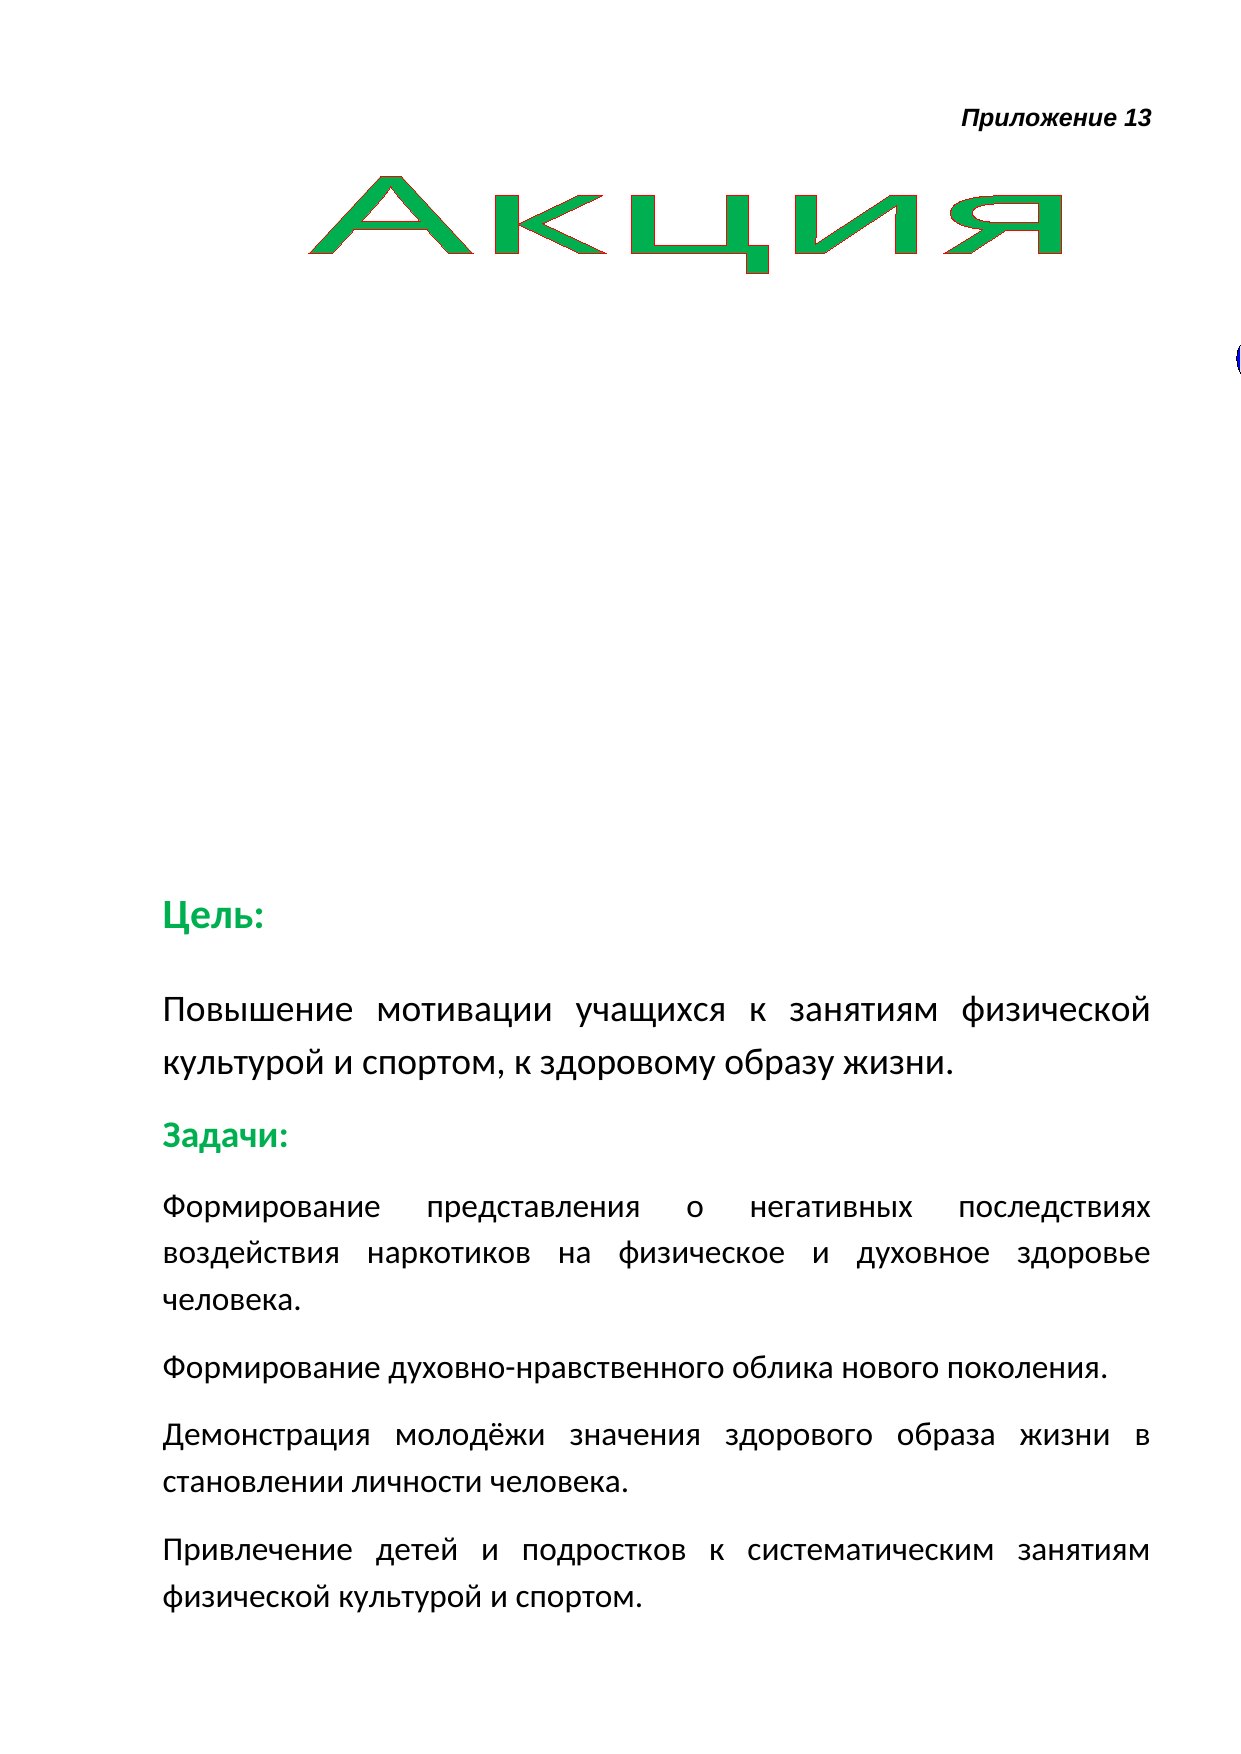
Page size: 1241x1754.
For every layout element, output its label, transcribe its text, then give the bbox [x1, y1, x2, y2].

text Повышение мотивации учащихся к занятиям физической культурой и спортом, к здоровому образу жизни. [162, 985, 1152, 1083]
text Формирование представления о негативных последствиях воздействия наркотиков на физическое и духовное здоровье человека. [162, 1185, 1152, 1319]
text Задачи: [162, 1111, 1152, 1157]
text Формирование духовно-нравственного облика нового поколения. [162, 1346, 1152, 1387]
title Приложение 13 [162, 103, 1152, 132]
text Привлечение детей и подростков к систематическим занятиям физической культурой и спортом. [162, 1528, 1152, 1615]
text Демонстрация молодёжи значения здорового образа жизни в становлении личности человека. [162, 1413, 1152, 1501]
text Цель: [162, 888, 1152, 939]
